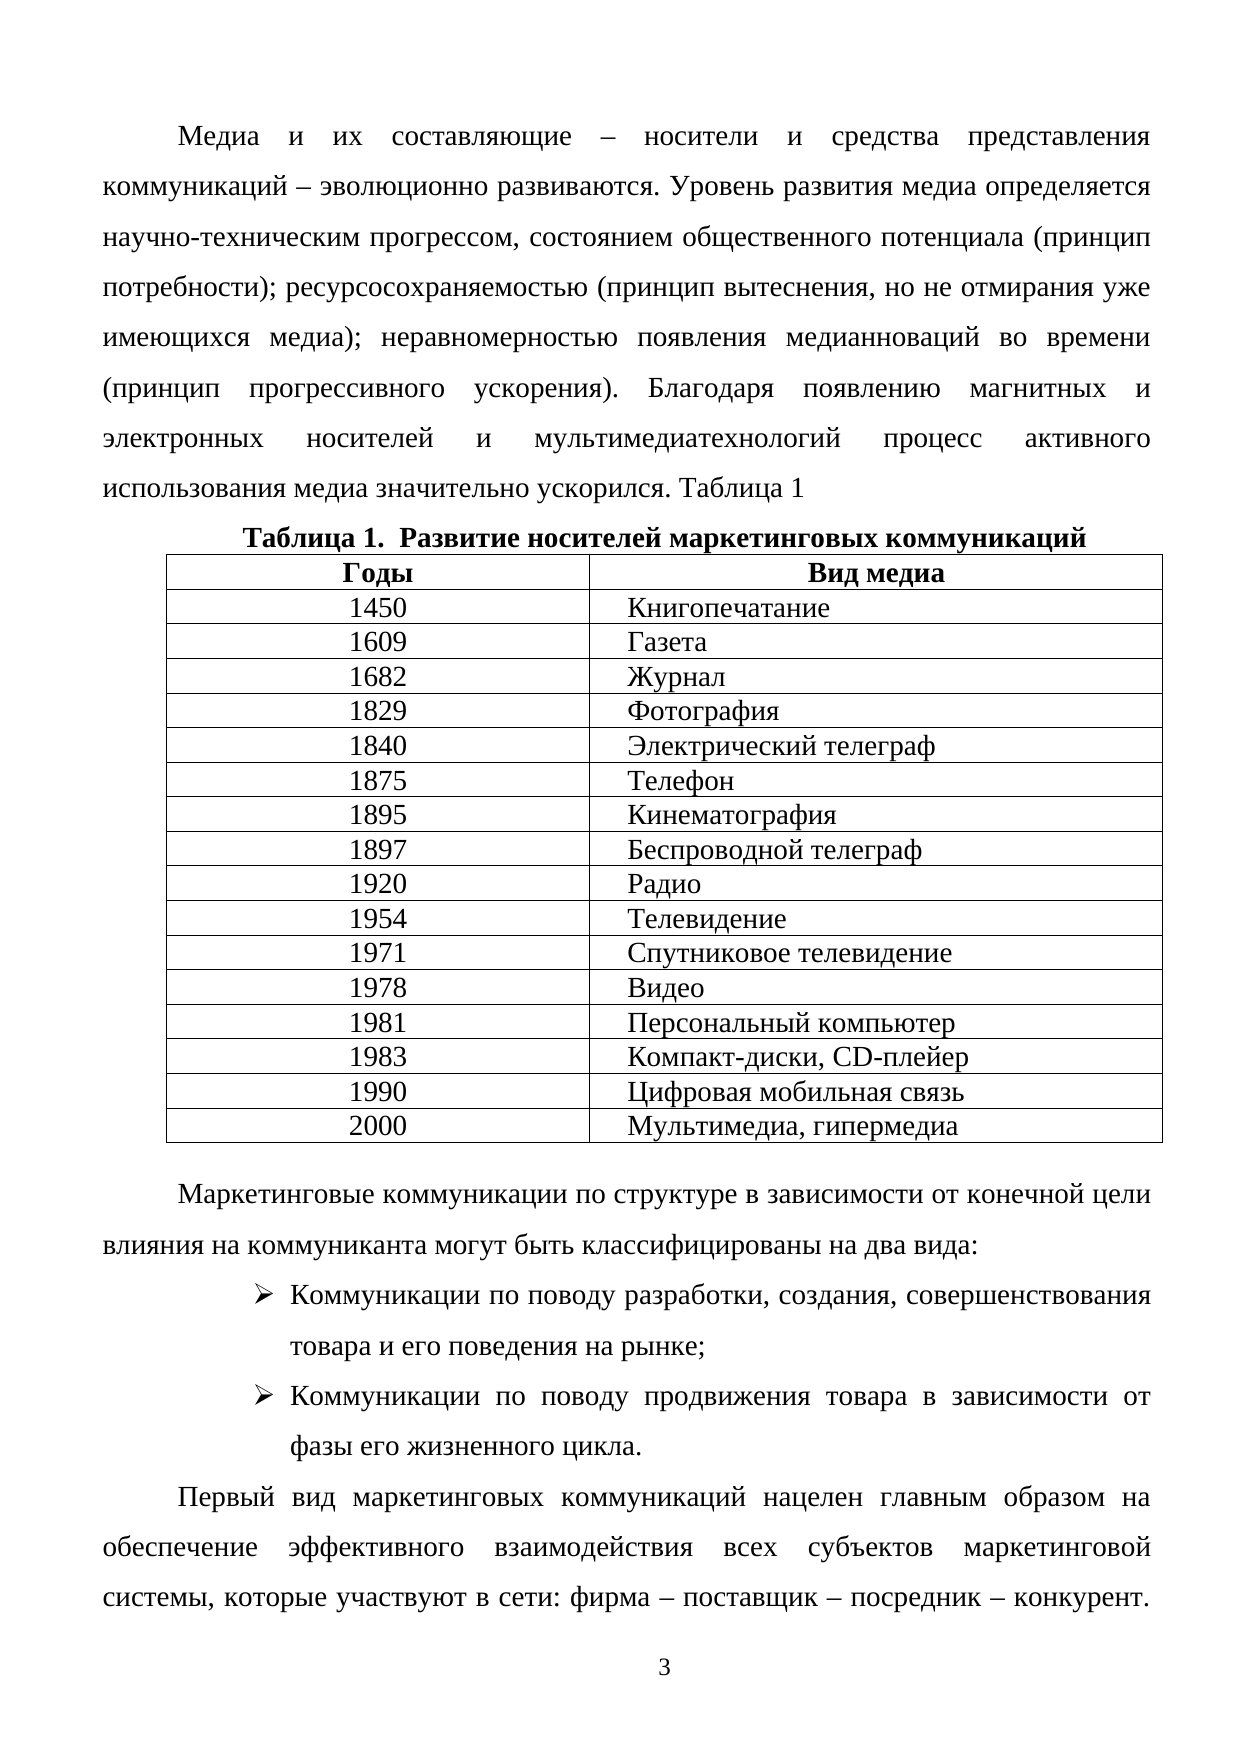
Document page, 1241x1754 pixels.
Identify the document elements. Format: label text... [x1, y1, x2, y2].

table_cell Телефон [590, 763, 1162, 796]
table_cell Спутниковое телевидение [590, 936, 1162, 969]
table_cell Мультимедиа, гипермедиа [590, 1109, 1162, 1142]
table_cell Журнал [590, 659, 1162, 692]
table_cell 1990 [167, 1074, 589, 1107]
table_cell 1983 [167, 1039, 589, 1073]
table_cell 1920 [167, 866, 589, 900]
table_cell Компакт-диски, CD-плейер [590, 1039, 1162, 1073]
list Коммуникации по поводу разработки, создания, совершенствования товара и его поведения на рынке; [252, 1277, 1152, 1361]
table_cell Беспроводной телеграф [590, 832, 1162, 865]
table_cell 1978 [167, 970, 589, 1004]
text Таблица 1. Развитие носителей маркетинговых коммуникаций [102, 521, 1152, 554]
list Коммуникации по поводу продвижения товара в зависимости от фазы его жизненного цикла. [252, 1378, 1152, 1462]
table_cell 2000 [167, 1109, 589, 1142]
table_cell Фотография [590, 694, 1162, 727]
table_cell Цифровая мобильная связь [590, 1074, 1162, 1107]
table_cell 1829 [167, 694, 589, 727]
table_cell Книгопечатание [590, 590, 1162, 623]
table_cell Кинематография [590, 797, 1162, 831]
table_cell Видео [590, 970, 1162, 1004]
table_header Вид медиа [590, 555, 1162, 589]
table_cell Радио [590, 866, 1162, 900]
table_cell 1875 [167, 763, 589, 796]
table_cell 1682 [167, 659, 589, 692]
table_cell Телевидение [590, 901, 1162, 934]
table_cell 1895 [167, 797, 589, 831]
table_cell Персональный компьютер [590, 1005, 1162, 1038]
table_cell 1609 [167, 624, 589, 658]
table_cell Газета [590, 624, 1162, 658]
table_cell 1971 [167, 936, 589, 969]
table_cell 1450 [167, 590, 589, 623]
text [102, 1479, 1152, 1613]
table_cell 1981 [167, 1005, 589, 1038]
text Маркетинговые коммуникации по структуре в зависимости от конечной цели влияния на коммуниканта могут быть классифицированы на два вида: [102, 1177, 1152, 1261]
table_cell 1897 [167, 832, 589, 865]
table_cell 1840 [167, 728, 589, 762]
table_header Годы [167, 555, 589, 589]
table_cell Электрический телеграф [590, 728, 1162, 762]
text Медиа и их составляющие – носители и средства представления коммуникаций – эволюционно развиваются. Уровень развития медиа определяется научно-техническим прогрессом, состоянием общественного потенциала (принцип потребности); ресурсосохраняемостью (принцип вытеснения, но не отмирания уже имеющихся медиа); неравномерностью появления медианноваций во времени (принцип прогрессивного ускорения). Благодаря появлению магнитных и электронных носителей и мультимедиатехнологий процесс активного использования медиа значительно ускорился. Таблица 1 [102, 118, 1152, 504]
table_cell 1954 [167, 901, 589, 934]
